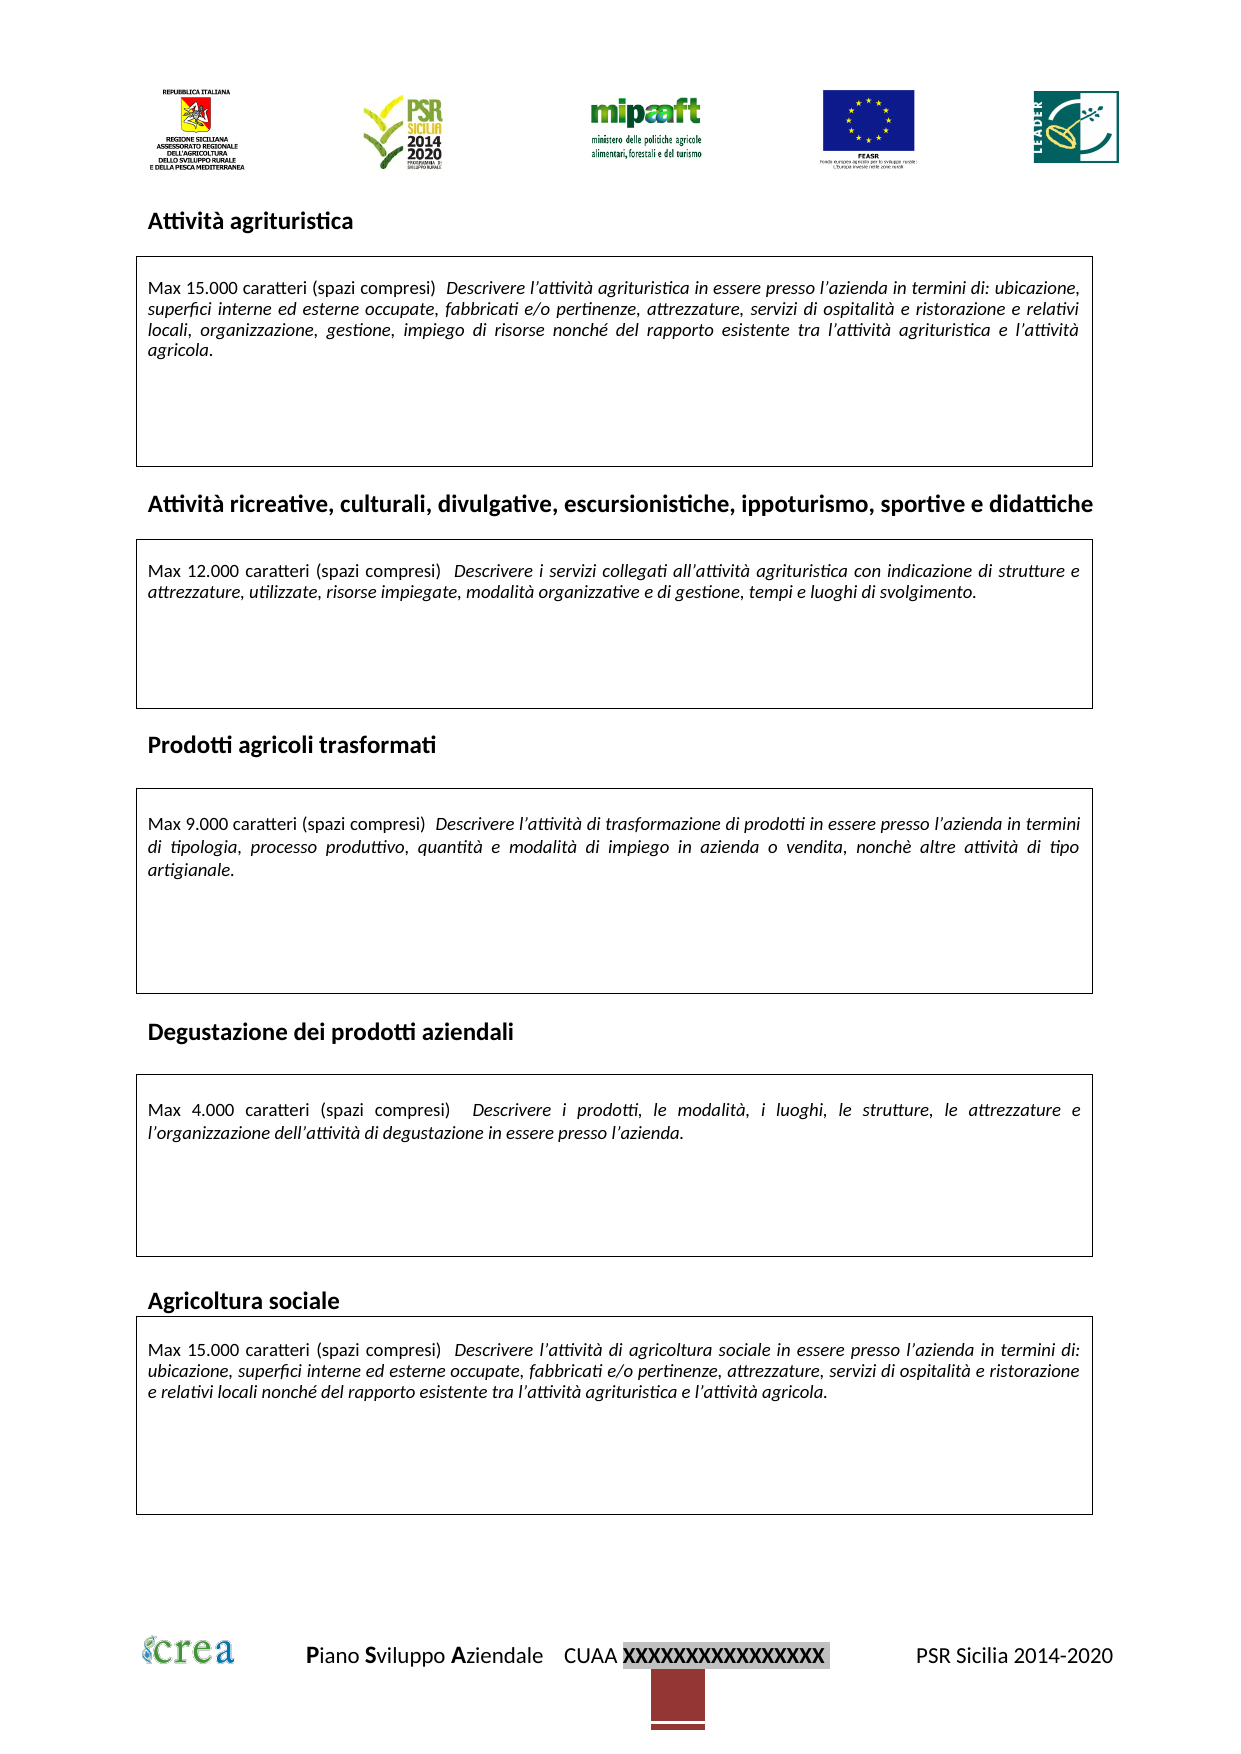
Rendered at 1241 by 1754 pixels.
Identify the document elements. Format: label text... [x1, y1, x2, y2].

text Attività agrituristica [148, 205, 1196, 236]
text Attività ricreative, culturali, divulgative, escursionistiche, ippoturismo, sportive e didattiche [148, 488, 1196, 518]
picture [1033, 91, 1119, 163]
table_header Max 12.000 caratteri (spazi compresi) Descrivere i servizi collegati all’attività agrituristica con indicazione di strutture e attrezzature, utilizzate, risorse impiegate, modalità organizzative e di gestione, tempi e luoghi di svolgimento. [137, 540, 1092, 707]
picture [135, 88, 259, 177]
table_header Max 9.000 caratteri (spazi compresi) Descrivere l’attività di trasformazione di prodotti in essere presso l’azienda in termini di tipologia, processo produttivo, quantità e modalità di impiego in azienda o vendita, nonchè altre attività di tipo artigianale. [137, 789, 1092, 993]
text Prodotti agricoli trasformati [148, 729, 1196, 760]
table_header Max 15.000 caratteri (spazi compresi) Descrivere l’attività di agricoltura sociale in essere presso l’azienda in termini di: ubicazione, superfici interne ed esterne occupate, fabbricati e/o pertinenze, attrezzature, servizi di ospitalità e ristorazione e relativi locali nonché del rapporto esistente tra l’attività agrituristica e l’attività agricola. [137, 1317, 1092, 1514]
picture [142, 1635, 235, 1664]
table_header Max 4.000 caratteri (spazi compresi) Descrivere i prodotti, le modalità, i luoghi, le strutture, le attrezzature e l’organizzazione dell’attività di degustazione in essere presso l’azienda. [137, 1075, 1092, 1256]
text Degustazione dei prodotti aziendali [148, 1016, 1196, 1046]
picture [354, 92, 449, 174]
text Agricoltura sociale [148, 1285, 1196, 1316]
picture [583, 93, 709, 163]
table_header Max 15.000 caratteri (spazi compresi) Descrivere l’attività agrituristica in essere presso l’azienda in termini di: ubicazione, superfici interne ed esterne occupate, fabbricati e/o pertinenze, attrezzature, servizi di ospitalità e ristorazione e relativi locali, organizzazione, gestione, impiego di risorse nonché del rapporto esistente tra l’attività agrituristica e l’attività agricola. [137, 257, 1092, 466]
